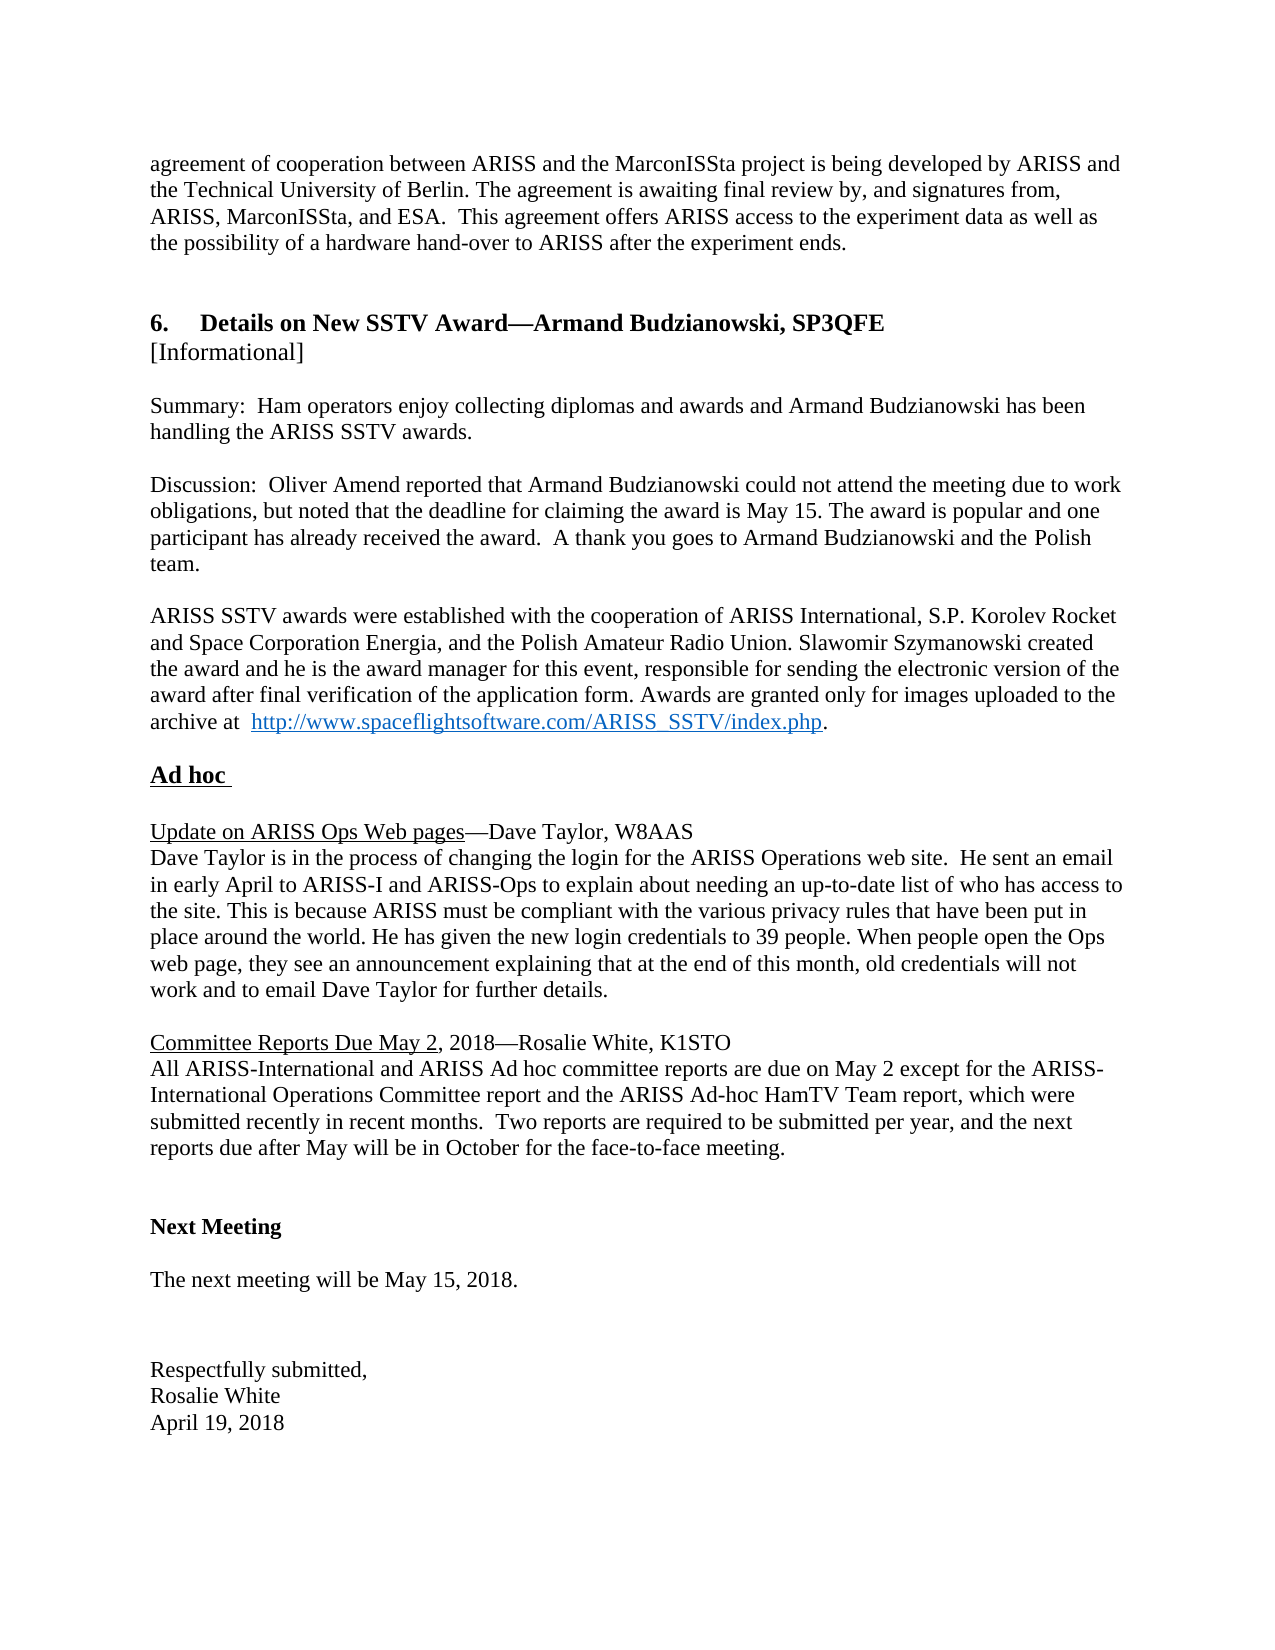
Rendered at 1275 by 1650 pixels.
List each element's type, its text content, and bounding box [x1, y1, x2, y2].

text ARISS SSTV awards were established with the cooperation of ARISS International, S.P. Korolev Rocket and Space Corporation Energia, and the Polish Amateur Radio Union. Slawomir Szymanowski created the award and he is the award manager for this event, responsible for sending the electronic version of the award after final verification of the application form. Awards are granted only for images uploaded to the archive at http://www.spaceflightsoftware.com/ARISS_SSTV/index.php. [150, 602, 1125, 734]
text [Informational] [150, 337, 1125, 366]
text Respectfully submitted, [150, 1356, 1125, 1383]
text April 19, 2018 [150, 1409, 1125, 1435]
text Ad hoc [150, 761, 1125, 789]
text Discussion: Oliver Amend reported that Armand Budzianowski could not attend the meeting due to work obligations, but noted that the deadline for claiming the award is May 15. The award is popular and one participant has already received the award. A thank you goes to Armand Budzianowski and the Polish team. [150, 471, 1125, 576]
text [150, 150, 1125, 255]
text Next Meeting [150, 1213, 1125, 1240]
text Dave Taylor is in the process of changing the login for the ARISS Operations web site. He sent an email in early April to ARISS-I and ARISS-Ops to explain about needing an up-to-date list of who has access to the site. This is because ARISS must be compliant with the various privacy rules that have been put in place around the world. He has given the new login credentials to 39 people. When people open the Ops web page, they see an announcement explaining that at the end of this month, old credentials will not work and to email Dave Taylor for further details. [150, 844, 1125, 1002]
text All ARISS-International and ARISS Ad hoc committee reports are due on May 2 except for the ARISS-International Operations Committee report and the ARISS Ad-hoc HamTV Team report, which were submitted recently in recent months. Two reports are required to be submitted per year, and the next reports due after May will be in October for the face-to-face meeting. [150, 1055, 1125, 1161]
text 6. Details on New SSTV Award—Armand Budzianowski, SP3QFE [150, 308, 1125, 337]
text Rosalie White [150, 1383, 1125, 1409]
text The next meeting will be May 15, 2018. [150, 1266, 1125, 1292]
text Committee Reports Due May 2, 2018—Rosalie White, K1STO [150, 1029, 1125, 1055]
text Summary: Ham operators enjoy collecting diplomas and awards and Armand Budzianowski has been handling the ARISS SSTV awards. [150, 392, 1125, 445]
text Update on ARISS Ops Web pages—Dave Taylor, W8AAS [150, 818, 1125, 844]
